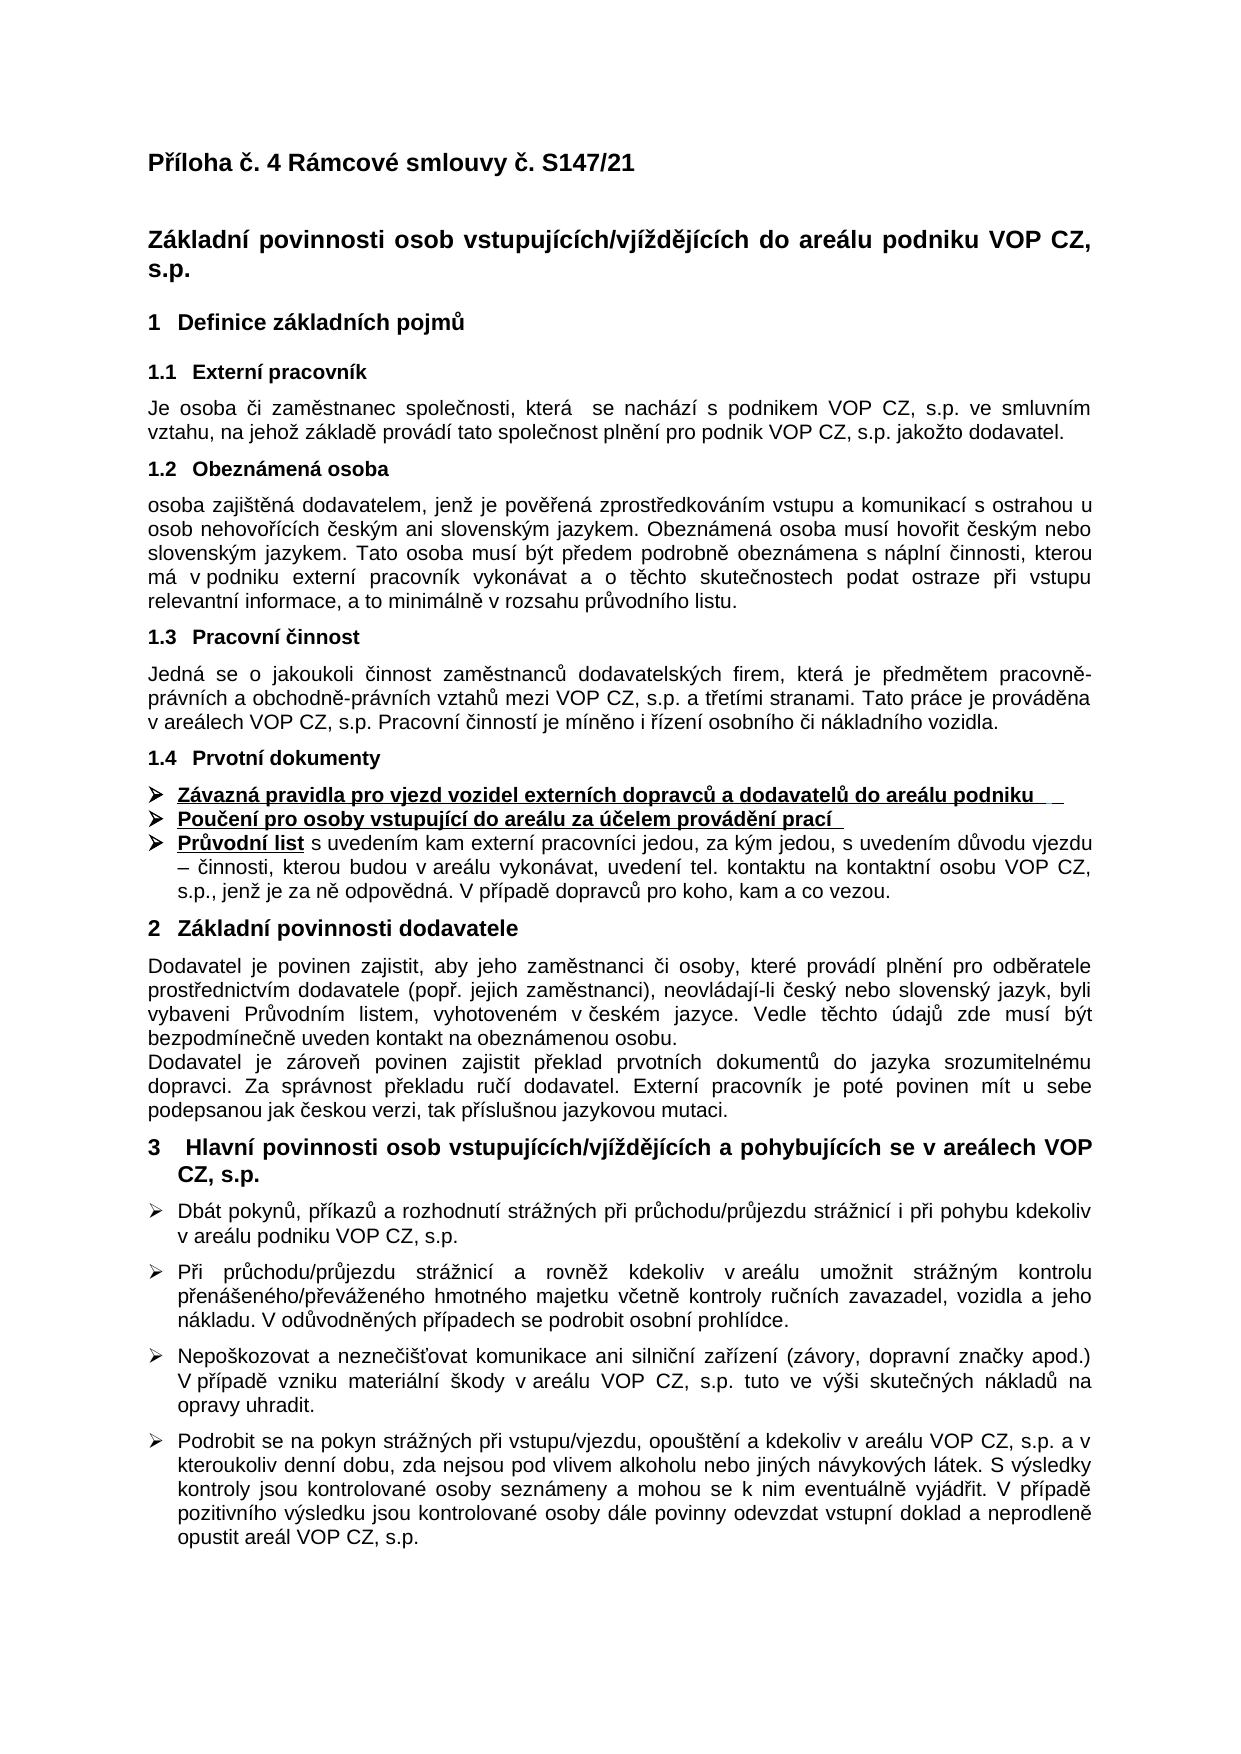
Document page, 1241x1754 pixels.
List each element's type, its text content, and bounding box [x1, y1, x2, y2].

subtitle Prvotní dokumenty [148, 746, 1093, 770]
subtitle Pracovní činnost [148, 625, 1093, 649]
text Základní povinnosti osob vstupujících/vjíždějících do areálu podniku VOP CZ, s.p. [148, 225, 1093, 283]
text Poučení pro osoby vstupující do areálu za účelem provádění prací [148, 807, 1093, 831]
text Závazná pravidla pro vjezd vozidel externích dopravců a dodavatelů do areálu podniku [148, 782, 1093, 807]
text Nepoškozovat a neznečišťovat komunikace ani silniční zařízení (závory, dopravní značky apod.) V případě vzniku materiální škody v areálu VOP CZ, s.p. tuto ve výši skutečných nákladů na opravy uhradit. [148, 1344, 1093, 1416]
text Jedná se o jakoukoli činnost zaměstnanců dodavatelských firem, která je předmětem pracovně-právních a obchodně-právních vztahů mezi VOP CZ, s.p. a třetími stranami. Tato práce je prováděna v areálech VOP CZ, s.p. Pracovní činností je míněno i řízení osobního či nákladního vozidla. [148, 662, 1093, 733]
subtitle Hlavní povinnosti osob vstupujících/vjíždějících a pohybujících se v areálech VOP CZ, s.p. [148, 1134, 1093, 1187]
subtitle Externí pracovník [148, 359, 1093, 383]
text Průvodní list s uvedením kam externí pracovníci jedou, za kým jedou, s uvedením důvodu vjezdu – činnosti, kterou budou v areálu vykonávat, uvedení tel. kontaktu na kontaktní osobu VOP CZ, s.p., jenž je za ně odpovědná. V případě dopravců pro koho, kam a co vezou. [148, 831, 1093, 903]
subtitle Základní povinnosti dodavatele [148, 915, 1093, 941]
text Dodavatel je zároveň povinen zajistit překlad prvotních dokumentů do jazyka srozumitelnému dopravci. Za správnost překladu ručí dodavatel. Externí pracovník je poté povinen mít u sebe podepsanou jak českou verzi, tak příslušnou jazykovou mutaci. [148, 1050, 1093, 1122]
subtitle Definice základních pojmů [148, 309, 1093, 336]
text Je osoba či zaměstnanec společnosti, která se nachází s podnikem VOP CZ, s.p. ve smluvním vztahu, na jehož základě provádí tato společnost plnění pro podnik VOP CZ, s.p. jakožto dodavatel. [148, 396, 1093, 444]
text Dbát pokynů, příkazů a rozhodnutí strážných při průchodu/průjezdu strážnicí i při pohybu kdekoliv v areálu podniku VOP CZ, s.p. [148, 1199, 1093, 1247]
text Při průchodu/průjezdu strážnicí a rovněž kdekoliv v areálu umožnit strážným kontrolu přenášeného/převáženého hmotného majetku včetně kontroly ručních zavazadel, vozidla a jeho nákladu. V odůvodněných případech se podrobit osobní prohlídce. [148, 1260, 1093, 1332]
subtitle Obeznámená osoba [148, 456, 1093, 480]
text osoba zajištěná dodavatelem, jenž je pověřená zprostředkováním vstupu a komunikací s ostrahou u osob nehovořících českým ani slovenským jazykem. Obeznámená osoba musí hovořit českým nebo slovenským jazykem. Tato osoba musí být předem podrobně obeznámena s náplní činnosti, kterou má v podniku externí pracovník vykonávat a o těchto skutečnostech podat ostraze při vstupu relevantní informace, a to minimálně v rozsahu průvodního listu. [148, 493, 1093, 613]
text Příloha č. 4 Rámcové smlouvy č. S147/21 [148, 148, 1093, 176]
text Dodavatel je povinen zajistit, aby jeho zaměstnanci či osoby, které provádí plnění pro odběratele prostřednictvím dodavatele (popř. jejich zaměstnanci), neovládají-li český nebo slovenský jazyk, byli vybaveni Průvodním listem, vyhotoveném v českém jazyce. Vedle těchto údajů zde musí být bezpodmínečně uveden kontakt na obeznámenou osobu. [148, 954, 1093, 1050]
text Podrobit se na pokyn strážných při vstupu/vjezdu, opouštění a kdekoliv v areálu VOP CZ, s.p. a v kteroukoliv denní dobu, zda nejsou pod vlivem alkoholu nebo jiných návykových látek. S výsledky kontroly jsou kontrolované osoby seznámeny a mohou se k nim eventuálně vyjádřit. V případě pozitivního výsledku jsou kontrolované osoby dále povinny odevzdat vstupní doklad a neprodleně opustit areál VOP CZ, s.p. [148, 1429, 1093, 1549]
